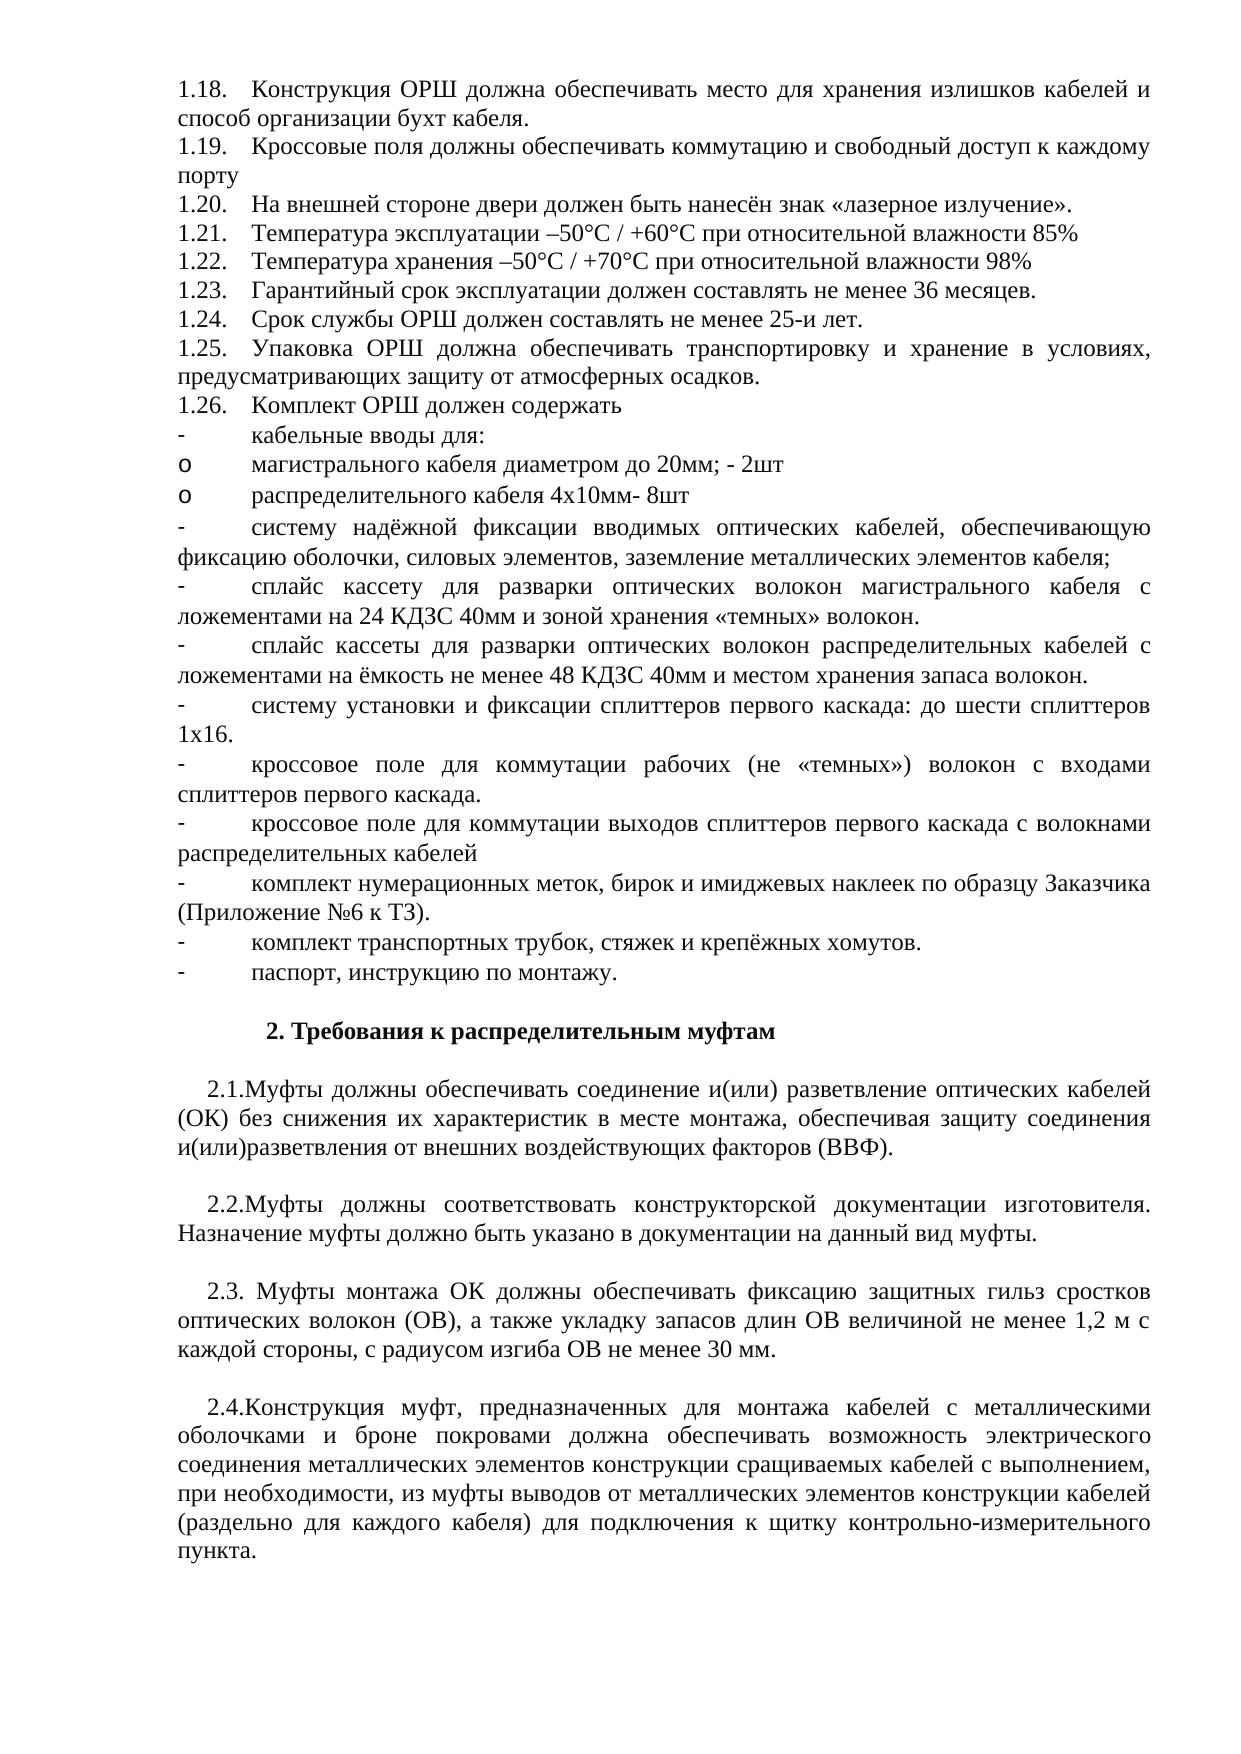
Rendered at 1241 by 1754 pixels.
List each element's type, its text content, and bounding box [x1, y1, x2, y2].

list Кроссовые поля должны обеспечивать коммутацию и свободный доступ к каждому порту [177, 131, 1152, 189]
list комплект нумерационных меток, бирок и имиджевых наклеек по образцу Заказчика (Приложение №6 к ТЗ). [177, 867, 1152, 926]
list распределительного кабеля 4х10мм- 8шт [177, 480, 1152, 511]
text 2. Требования к распределительным муфтам [177, 1016, 1152, 1045]
list паспорт, инструкцию по монтажу. [177, 956, 1152, 987]
list магистрального кабеля диаметром до 20мм; - 2шт [177, 449, 1152, 480]
list комплект транспортных трубок, стяжек и крепёжных хомутов. [177, 926, 1152, 956]
list систему установки и фиксации сплиттеров первого каскада: до шести сплиттеров 1х16. [177, 689, 1152, 748]
text 2.4.Конструкция муфт, предназначенных для монтажа кабелей с металлическими оболочками и броне покровами должна обеспечивать возможность электрического соединения металлических элементов конструкции сращиваемых кабелей с выполнением, при необходимости, из муфты выводов от металлических элементов конструкции кабелей (раздельно для каждого кабеля) для подключения к щитку контрольно-измерительного пункта. [177, 1392, 1152, 1564]
list На внешней стороне двери должен быть нанесён знак «лазерное излучение». [177, 189, 1152, 218]
list Гарантийный срок эксплуатации должен составлять не менее 36 месяцев. [177, 275, 1152, 304]
list кроссовое поле для коммутации рабочих (не «темных») волокон с входами сплиттеров первого каскада. [177, 748, 1152, 807]
text 2.3. Муфты монтажа ОК должны обеспечивать фиксацию защитных гильз сростков оптических волокон (ОВ), а также укладку запасов длин ОВ величиной не менее 1,2 м с каждой стороны, с радиусом изгиба ОВ не менее 30 мм. [177, 1276, 1152, 1362]
list кроссовое поле для коммутации выходов сплиттеров первого каскада с волокнами распределительных кабелей [177, 807, 1152, 867]
list систему надёжной фиксации вводимых оптических кабелей, обеспечивающую фиксацию оболочки, силовых элементов, заземление металлических элементов кабеля; [177, 511, 1152, 570]
list Температура эксплуатации –50°C / +60°C при относительной влажности 85% [177, 218, 1152, 246]
list кабельные вводы для: [177, 419, 1152, 449]
list сплайс кассеты для разварки оптических волокон распределительных кабелей с ложементами на ёмкость не менее 48 КДЗС 40мм и местом хранения запаса волокон. [177, 629, 1152, 689]
list Упаковка ОРШ должна обеспечивать транспортировку и хранение в условиях, предусматривающих защиту от атмосферных осадков. [177, 333, 1152, 390]
text 2.1.Муфты должны обеспечивать соединение и(или) разветвление оптических кабелей (ОК) без снижения их характеристик в месте монтажа, обеспечивая защиту соединения и(или)разветвления от внешних воздействующих факторов (ВВФ). [177, 1074, 1152, 1160]
list Комплект ОРШ должен содержать [177, 390, 1152, 419]
list Температура хранения –50°C / +70°C при относительной влажности 98% [177, 246, 1152, 275]
list Срок службы ОРШ должен составлять не менее 25-и лет. [177, 304, 1152, 333]
list сплайс кассету для разварки оптических волокон магистрального кабеля с ложементами на 24 КДЗС 40мм и зоной хранения «темных» волокон. [177, 570, 1152, 629]
text 2.2.Муфты должны соответствовать конструкторской документации изготовителя. Назначение муфты должно быть указано в документации на данный вид муфты. [177, 1189, 1152, 1247]
list Конструкция ОРШ должна обеспечивать место для хранения излишков кабелей и способ организации бухт кабеля. [177, 74, 1152, 131]
